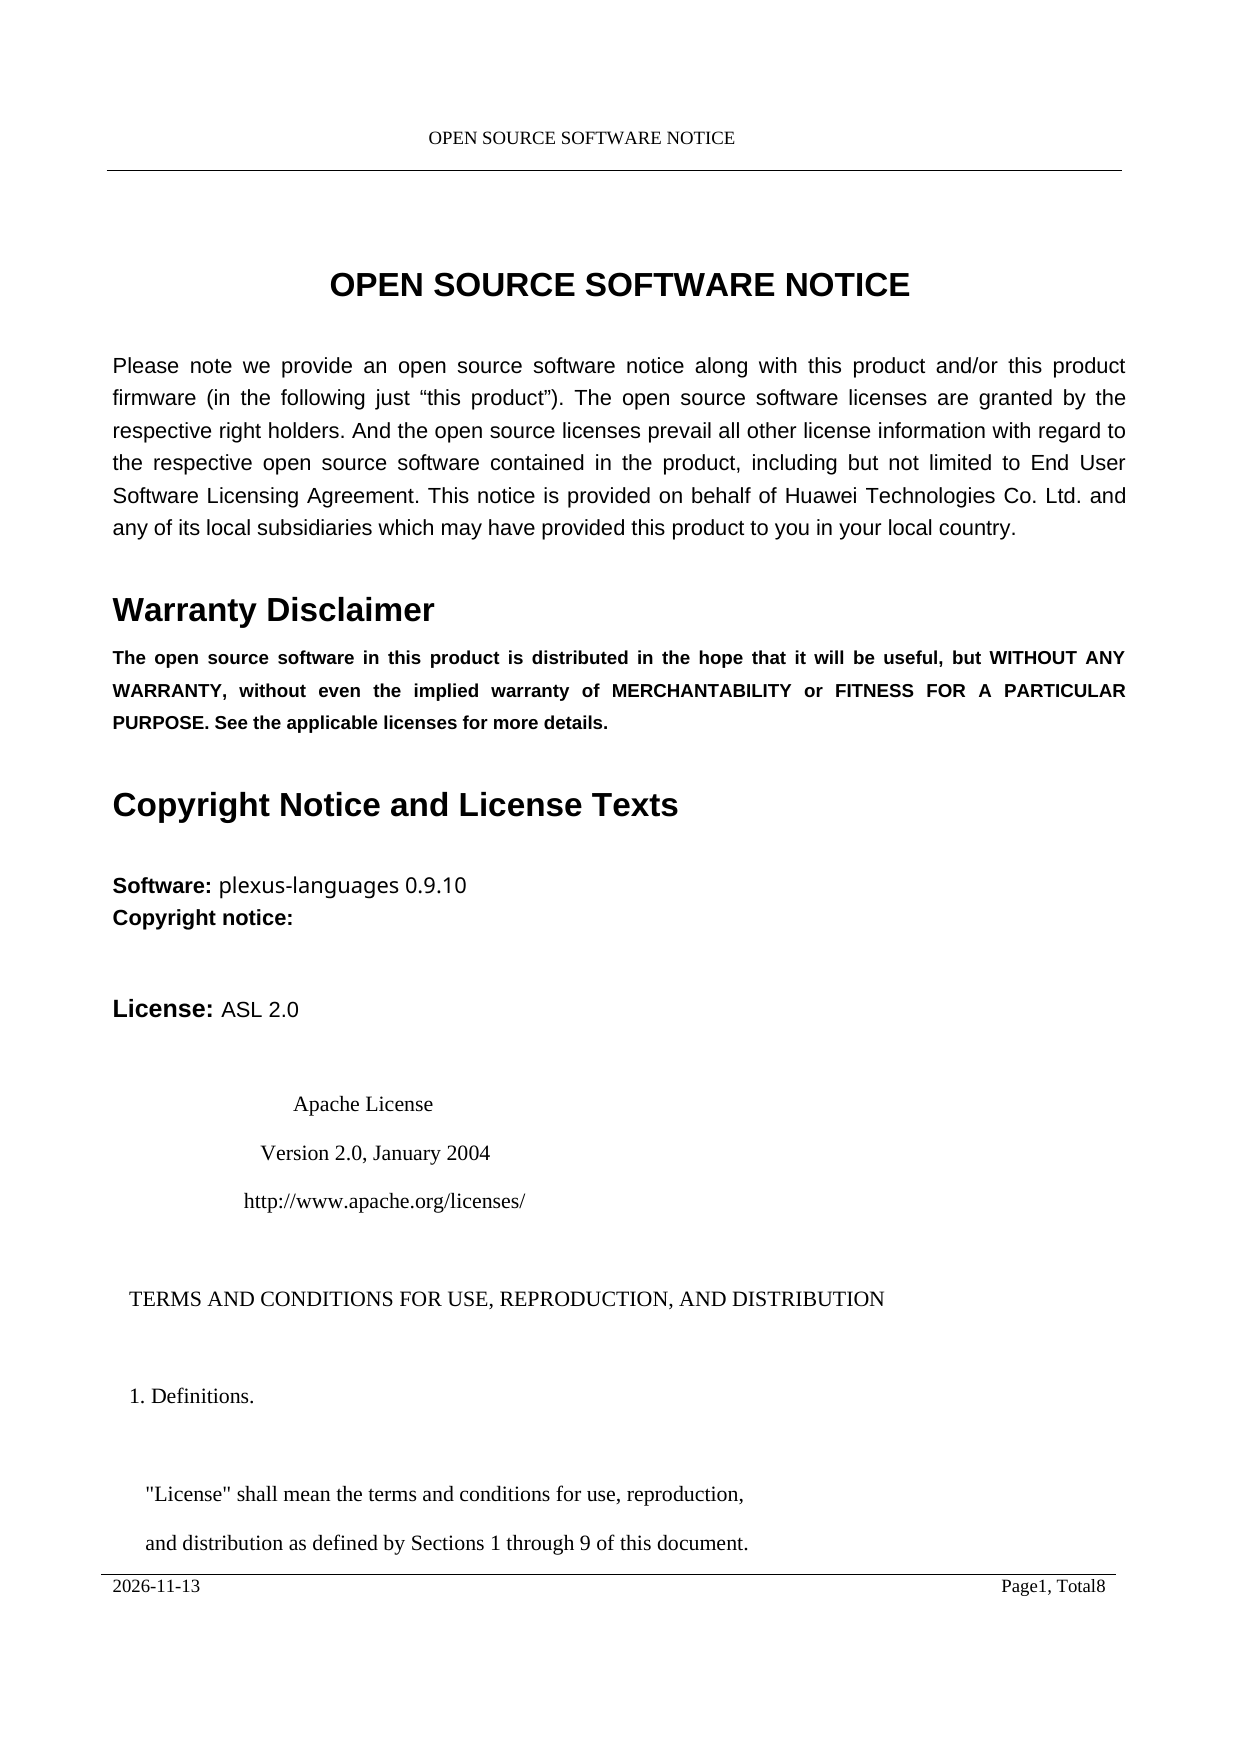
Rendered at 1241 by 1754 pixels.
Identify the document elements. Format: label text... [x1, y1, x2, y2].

text Warranty Disclaimer [112, 576, 1128, 641]
text The open source software in this product is distributed in the hope that it will be useful, but WITHOUT ANY WARRANTY, without even the implied warranty of MERCHANTABILITY or FITNESS FOR A PARTICULAR PURPOSE. See the applicable licenses for more details. [112, 641, 1128, 739]
text Copyright Notice and License Texts [112, 771, 1128, 836]
text Please note we provide an open source software notice along with this product and/or this product firmware (in the following just “this product”). The open source software licenses are granted by the respective right holders. And the open source licenses prevail all other license information with regard to the respective open source software contained in the product, including but not limited to End User Software Licensing Agreement. This notice is provided on behalf of Huawei Technologies Co. Ltd. and any of its local subsidiaries which may have provided this product to you in your local country. [112, 349, 1128, 544]
text License: ASL 2.0 [112, 992, 1128, 1024]
text Copyright notice: [112, 901, 1128, 934]
text OPEN SOURCE SOFTWARE NOTICE [112, 251, 1128, 316]
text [112, 1038, 1128, 1558]
text Software: plexus-languages 0.9.10 [112, 869, 1128, 901]
